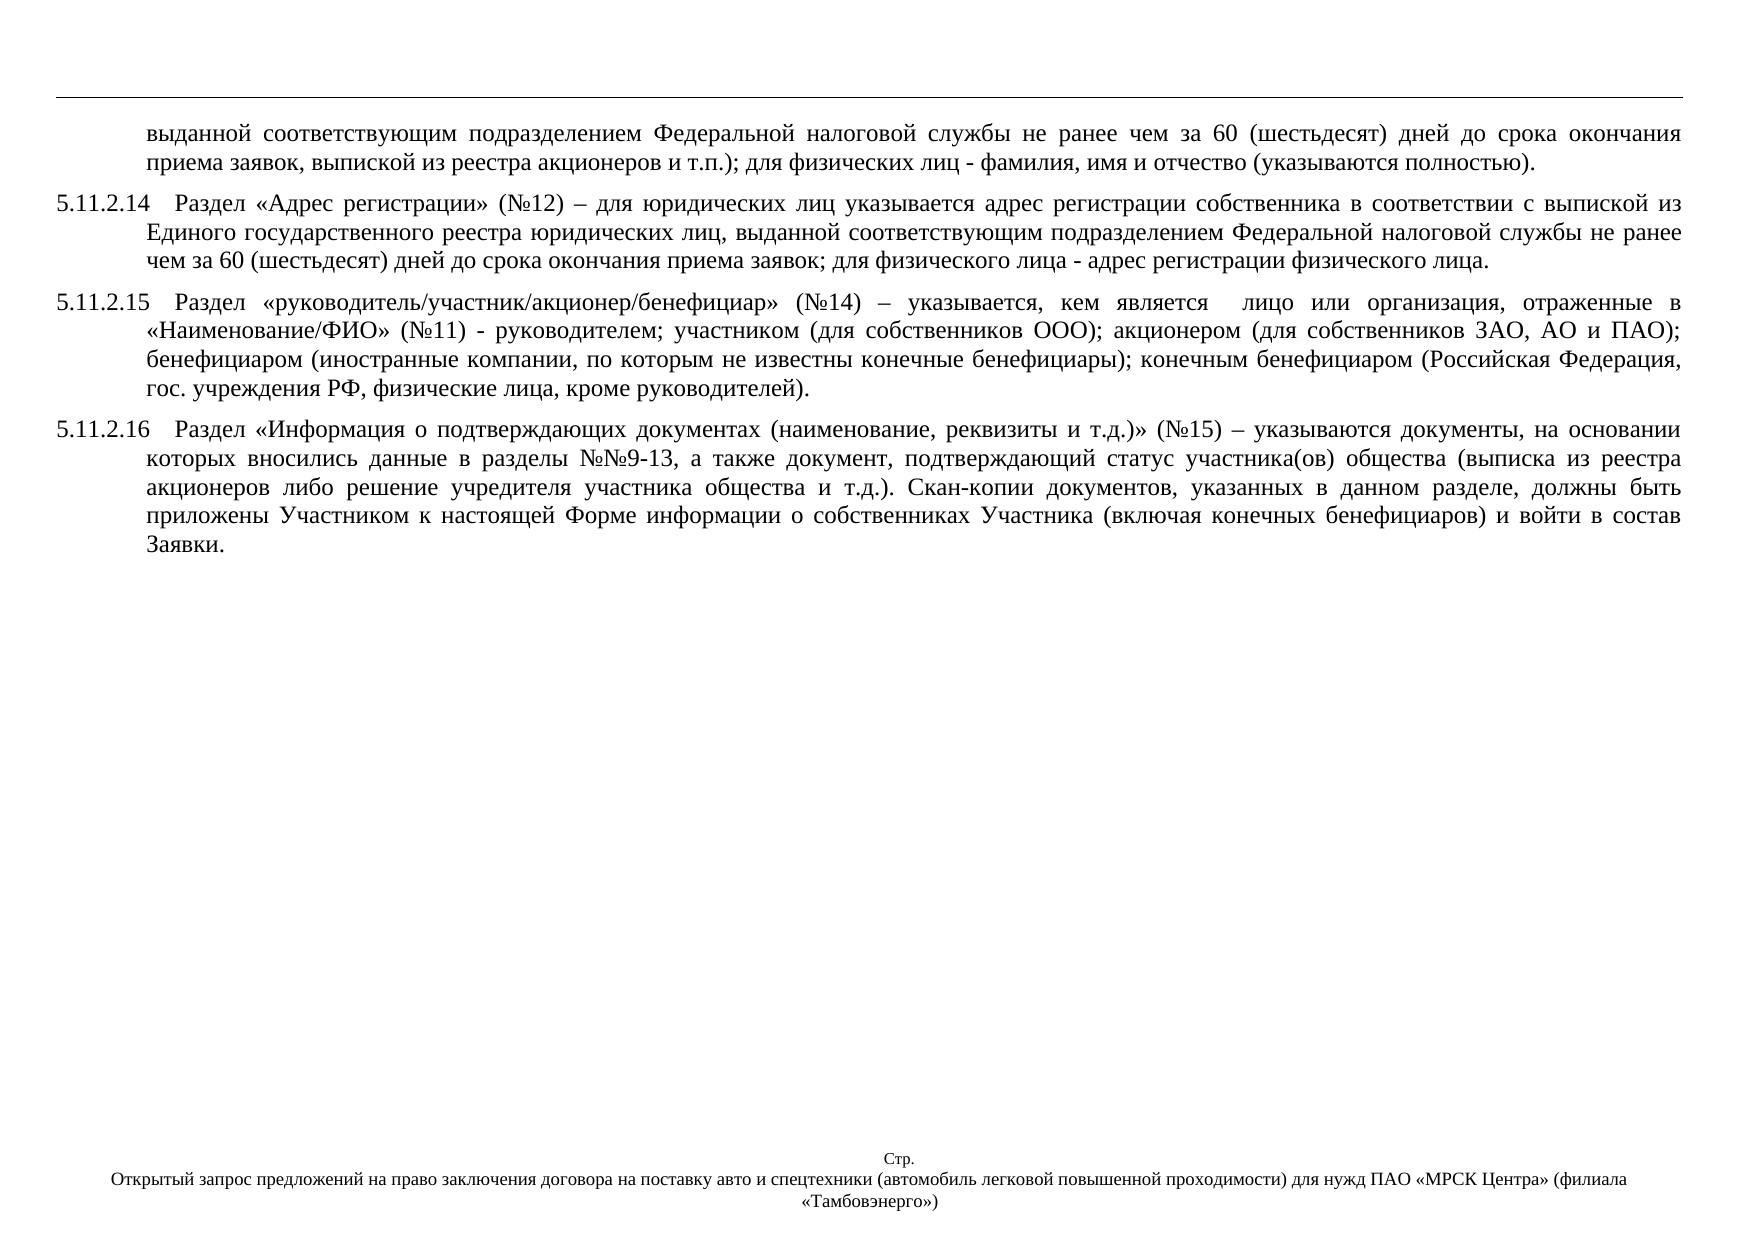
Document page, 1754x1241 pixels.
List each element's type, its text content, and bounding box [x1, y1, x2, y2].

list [56, 118, 1683, 176]
list Раздел «руководитель/участник/акционер/бенефициар» (№14) – указывается, кем является лицо или организация, отраженные в «Наименование/ФИО» (№11) - руководителем; участником (для собственников ООО); акционером (для собственников ЗАО, АО и ПАО); бенефициаром (иностранные компании, по которым не известны конечные бенефициары); конечным бенефициаром (Российская Федерация, гос. учреждения РФ, физические лица, кроме руководителей). [56, 287, 1683, 402]
list Раздел «Адрес регистрации» (№12) – для юридических лиц указывается адрес регистрации собственника в соответствии с выпиской из Единого государственного реестра юридических лиц, выданной соответствующим подразделением Федеральной налоговой службы не ранее чем за 60 (шестьдесят) дней до срока окончания приема заявок; для физического лица - адрес регистрации физического лица. [56, 188, 1683, 274]
list Раздел «Информация о подтверждающих документах (наименование, реквизиты и т.д.)» (№15) – указываются документы, на основании которых вносились данные в разделы №№9-13, а также документ, подтверждающий статус участника(ов) общества (выписка из реестра акционеров либо решение учредителя участника общества и т.д.). Скан-копии документов, указанных в данном разделе, должны быть приложены Участником к настоящей Форме информации о собственниках Участника (включая конечных бенефициаров) и войти в состав Заявки. [56, 414, 1683, 558]
